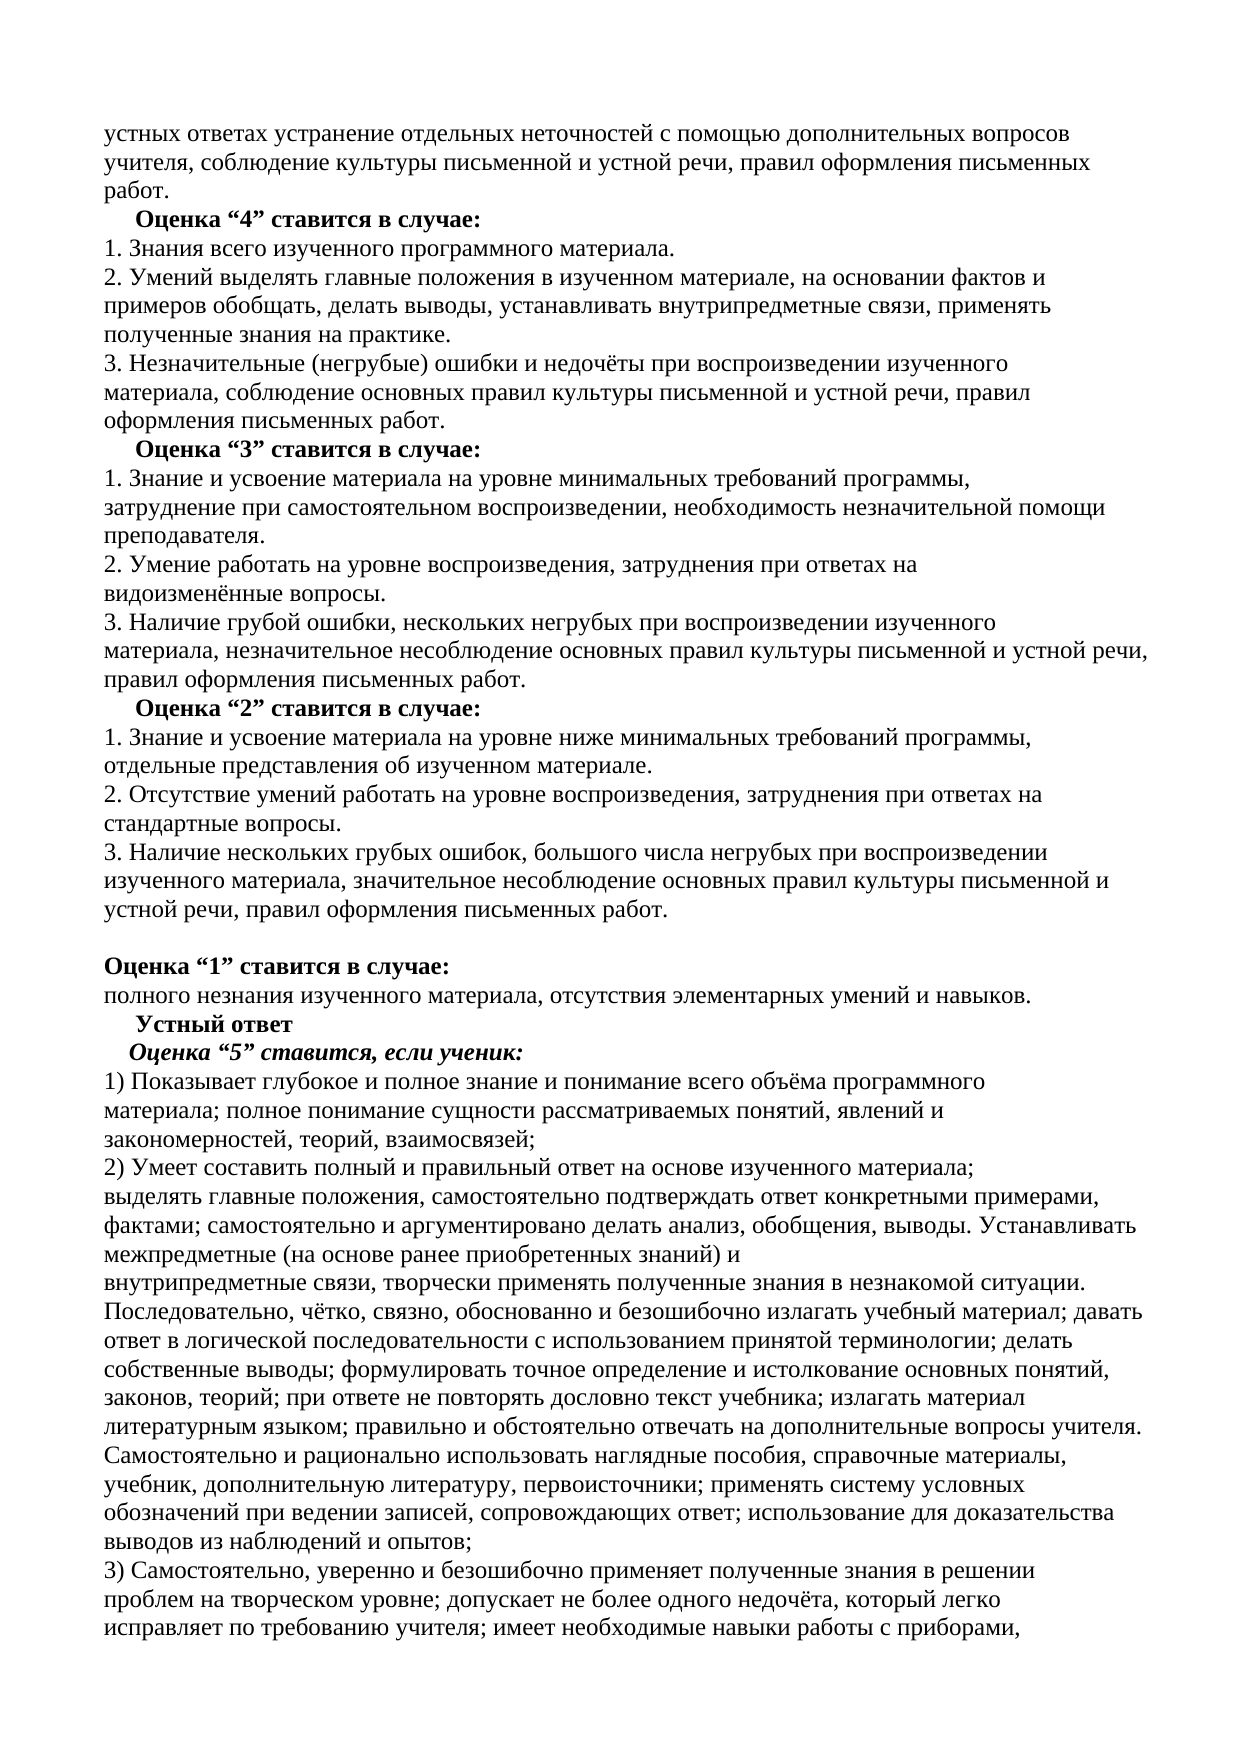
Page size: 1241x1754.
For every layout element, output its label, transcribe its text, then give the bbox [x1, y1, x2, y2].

text Оценка “3” ставится в случае: [103, 434, 1152, 463]
text 3. Наличие грубой ошибки, нескольких негрубых при воспроизведении изученного [103, 607, 1152, 636]
text 2. Умение работать на уровне воспроизведения, затруднения при ответах на [103, 549, 1152, 578]
text материала, незначительное несоблюдение основных правил культуры письменной и устной речи, правил оформления письменных работ. [103, 636, 1152, 693]
text Устный ответ [103, 1009, 1152, 1037]
text устных ответах устранение отдельных неточностей с помощью дополнительных вопросов [103, 118, 1152, 147]
text 1. Знание и усвоение материала на уровне минимальных требований программы, [103, 463, 1152, 492]
text полученные знания на практике. [103, 319, 1152, 348]
text 2. Умений выделять главные положения в изученном материале, на основании фактов и [103, 262, 1152, 291]
text 3. Наличие нескольких грубых ошибок, большого числа негрубых при воспроизведении [103, 837, 1152, 866]
text проблем на творческом уровне; допускает не более одного недочёта, который легко [103, 1584, 1152, 1612]
text Оценка “1” ставится в случае: [103, 951, 1152, 980]
text материала, соблюдение основных правил культуры письменной и устной речи, правил [103, 377, 1152, 406]
text отдельные представления об изученном материале. [103, 751, 1152, 779]
text полного незнания изученного материала, отсутствия элементарных умений и навыков. [103, 980, 1152, 1009]
text учителя, соблюдение культуры письменной и устной речи, правил оформления письменных работ. [103, 147, 1152, 204]
text 3. Незначительные (негрубые) ошибки и недочёты при воспроизведении изученного [103, 348, 1152, 377]
text 3) Самостоятельно, уверенно и безошибочно применяет полученные знания в решении [103, 1555, 1152, 1584]
text исправляет по требованию учителя; имеет необходимые навыки работы с приборами, [103, 1612, 1152, 1641]
text изученного материала, значительное несоблюдение основных правил культуры письменной и устной речи, правил оформления письменных работ. [103, 866, 1152, 923]
text 1. Знания всего изученного программного материала. [103, 233, 1152, 262]
text 2) Умеет составить полный и правильный ответ на основе изученного материала; [103, 1152, 1152, 1181]
text Оценка “4” ставится в случае: [103, 204, 1152, 233]
text выделять главные положения, самостоятельно подтверждать ответ конкретными примерами, фактами; самостоятельно и аргументировано делать анализ, обобщения, выводы. Устанавливать межпредметные (на основе ранее приобретенных знаний) и [103, 1181, 1152, 1267]
text Оценка “2” ставится в случае: [103, 693, 1152, 722]
text 1. Знание и усвоение материала на уровне ниже минимальных требований программы, [103, 722, 1152, 751]
text материала; полное понимание сущности рассматриваемых понятий, явлений и [103, 1095, 1152, 1124]
text оформления письменных работ. [103, 406, 1152, 434]
text затруднение при самостоятельном воспроизведении, необходимость незначительной помощи преподавателя. [103, 492, 1152, 549]
text внутрипредметные связи, творчески применять полученные знания в незнакомой ситуации. Последовательно, чётко, связно, обоснованно и безошибочно излагать учебный материал; давать ответ в логической последовательности с использованием принятой терминологии; делать собственные выводы; формулировать точное определение и истолкование основных понятий, законов, теорий; при ответе не повторять дословно текст учебника; излагать материал литературным языком; правильно и обстоятельно отвечать на дополнительные вопросы учителя. Самостоятельно и рационально использовать наглядные пособия, справочные материалы, учебник, дополнительную литературу, первоисточники; применять систему условных обозначений при ведении записей, сопровождающих ответ; использование для доказательства выводов из наблюдений и опытов; [103, 1267, 1152, 1555]
text 1) Показывает глубокое и полное знание и понимание всего объёма программного [103, 1066, 1152, 1095]
text примеров обобщать, делать выводы, устанавливать внутрипредметные связи, применять [103, 291, 1152, 319]
text закономерностей, теорий, взаимосвязей; [103, 1124, 1152, 1152]
text стандартные вопросы. [103, 808, 1152, 837]
text Оценка “5” ставится, если ученик: [103, 1037, 1152, 1066]
text видоизменённые вопросы. [103, 578, 1152, 607]
text 2. Отсутствие умений работать на уровне воспроизведения, затруднения при ответах на [103, 779, 1152, 808]
